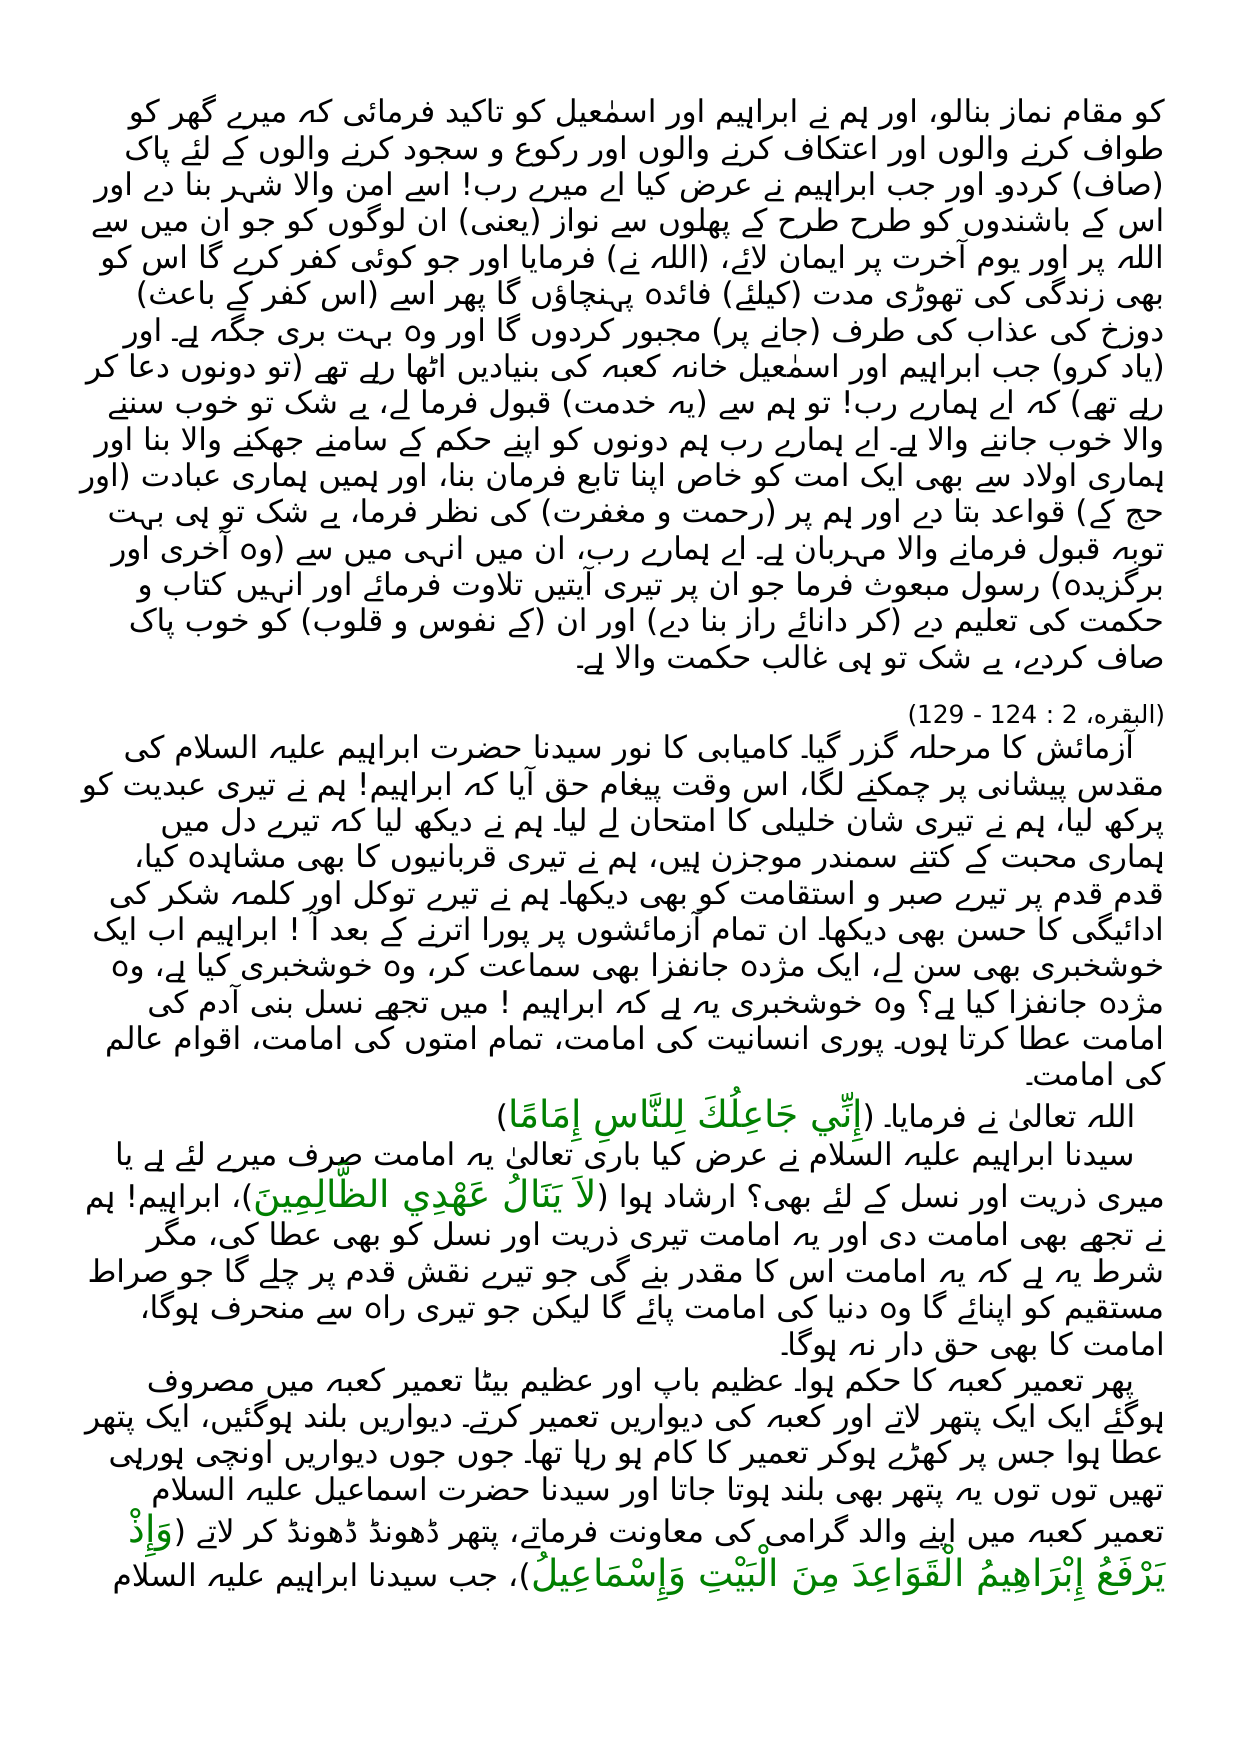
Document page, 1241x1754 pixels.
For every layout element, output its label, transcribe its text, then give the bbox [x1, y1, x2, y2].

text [75, 94, 1165, 675]
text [75, 1362, 1165, 1595]
text آزمائش کا مرحلہ گزر گیا۔ کامیابی کا نور سیدنا حضرت ابراہیم علیہ السلام کی مقدس پیشانی پر چمکنے لگا، اس وقت پیغام حق آیا کہ ابراہیم! ہم نے تیری عبدیت کو پرکھ لیا، ہم نے تیری شان خلیلی کا امتحان لے لیا۔ ہم نے دیکھ لیا کہ تیرے دل میں ہماری محبت کے کتنے سمندر موجزن ہیں، ہم نے تیری قربانیوں کا بھی مشاہدہ کیا، قدم قدم پر تیرے صبر و استقامت کو بھی دیکھا۔ ہم نے تیرے توکل اور کلمہ شکر کی ادائیگی کا حسن بھی دیکھا۔ ان تمام آزمائشوں پر پورا اترنے کے بعد آ ! ابراہیم اب ایک خوشخبری بھی سن لے، ایک مژدہ جانفزا بھی سماعت کر، وہ خوشخبری کیا ہے، وہ مژدہ جانفزا کیا ہے؟ وہ خوشخبری یہ ہے کہ ابراہیم ! میں تجھے نسل بنی آدم کی امامت عطا کرتا ہوں۔ پوری انسانیت کی امامت، تمام امتوں کی امامت، اقوام عالم کی امامت۔ [75, 729, 1165, 1093]
text (البقره، 2 : 124 - 129) [75, 700, 1165, 729]
text اللہ تعالیٰ نے فرمایا۔ (إِنِّي جَاعِلُكَ لِلنَّاسِ إِمَامًا) [75, 1093, 1165, 1137]
text سیدنا ابراہیم علیہ السلام نے عرض کیا باری تعالیٰ یہ امامت صرف میرے لئے ہے یا میری ذریت اور نسل کے لئے بھی؟ ارشاد ہوا (لاَ يَنَالُ عَهْدِي الظَّالِمِينَ)، ابراہیم! ہم نے تجھے بھی امامت دی اور یہ امامت تیری ذریت اور نسل کو بھی عطا کی، مگر شرط یہ ہے کہ یہ امامت اس کا مقدر بنے گی جو تیرے نقش قدم پر چلے گا جو صراط مستقیم کو اپنائے گا وہ دنیا کی امامت پائے گا لیکن جو تیری راہ سے منحرف ہوگا، امامت کا بھی حق دار نہ ہوگا۔ [75, 1137, 1165, 1362]
